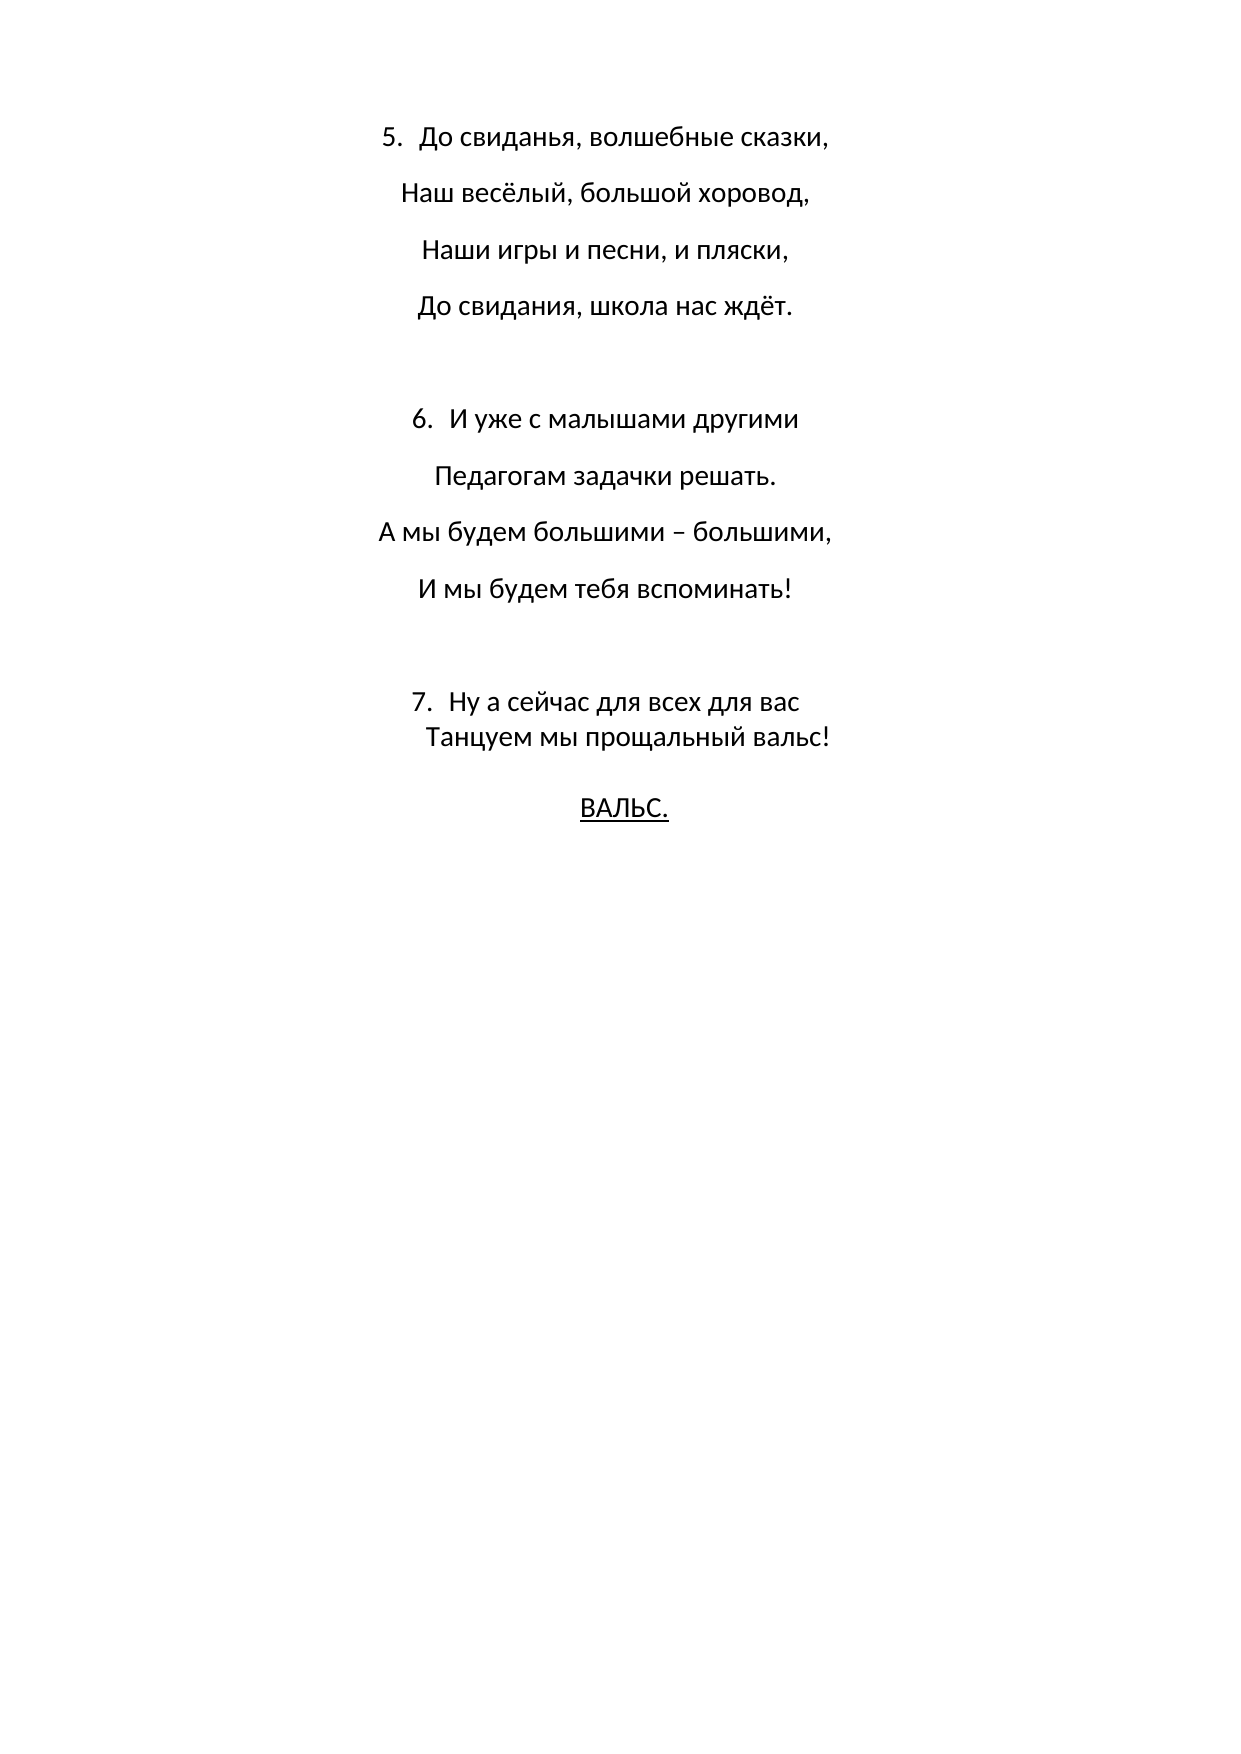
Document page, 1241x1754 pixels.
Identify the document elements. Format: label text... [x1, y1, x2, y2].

text Наши игры и песни, и пляски, [59, 231, 1152, 267]
list Ну а сейчас для всех для вас [59, 683, 1152, 718]
list До свиданья, волшебные сказки, [59, 118, 1152, 154]
list ВАЛЬС. [97, 789, 1152, 825]
text Наш весёлый, большой хоровод, [59, 174, 1152, 210]
text Педагогам задачки решать. [59, 457, 1152, 492]
list Танцуем мы прощальный вальс! [97, 718, 1152, 754]
text А мы будем большими – большими, [59, 513, 1152, 549]
text До свидания, школа нас ждёт. [59, 287, 1152, 323]
list И уже с малышами другими [59, 400, 1152, 436]
text И мы будем тебя вспоминать! [59, 570, 1152, 605]
